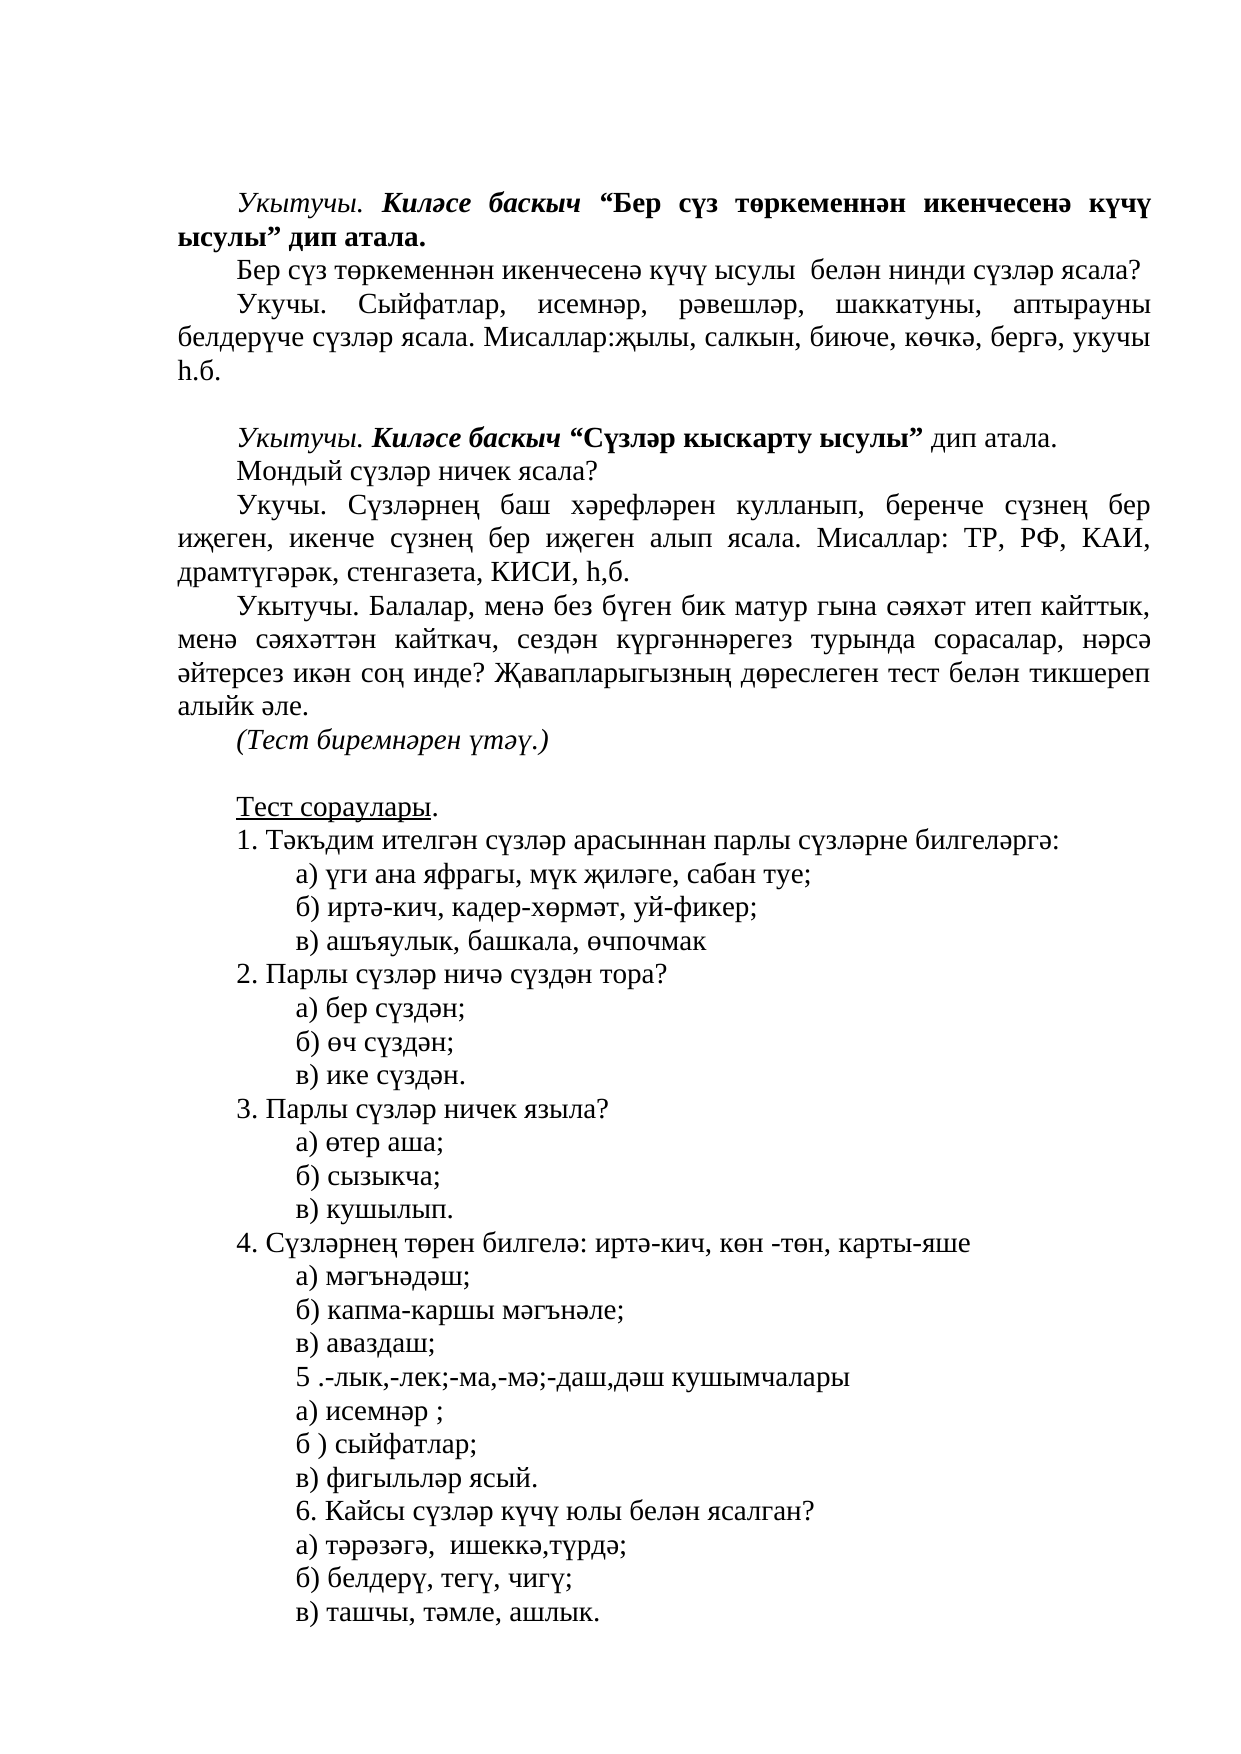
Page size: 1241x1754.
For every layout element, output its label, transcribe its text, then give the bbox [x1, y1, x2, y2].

text а) өтер аша; [236, 1124, 1152, 1158]
text в) кушылып. [236, 1191, 1152, 1225]
text в) ташчы, тәмле, ашлык. [251, 1594, 1152, 1627]
text 1. Тәкъдим ителгән сүзләр арасыннан парлы сүзләрне билгеләргә: [236, 822, 1152, 856]
text а) исемнәр ; [236, 1393, 1152, 1426]
text б ) сыйфатлар; [236, 1426, 1152, 1460]
text а) тәрәзәгә, ишеккә,түрдә; [251, 1527, 1152, 1560]
text (Тест биремнәрен үтәү.) [177, 722, 1152, 755]
text б) өч сүздән; [236, 1024, 1152, 1057]
text Укытучы. Балалар, менә без бүген бик матур гына сәяхәт итеп кайттык, менә сәяхәттән кайткач, сездән күргәннәрегез турында сорасалар, нәрсә әйтерсез икән соң инде? Җавапларыгызның дөреслеген тест белән тикшереп алыйк әле. [177, 588, 1152, 722]
text Бер сүз төркеменнән икенчесенә күчү ысулы белән нинди сүзләр ясала? [177, 252, 1152, 286]
text 5 .-лык,-лек;-ма,-мә;-даш,дәш кушымчалары [236, 1359, 1152, 1393]
text б) иртә-кич, кадер-хөрмәт, уй-фикер; [236, 889, 1152, 923]
text 2. Парлы сүзләр ничә сүздән тора? [177, 957, 1152, 990]
text в) аваздаш; [236, 1326, 1152, 1359]
text Мондый сүзләр ничек ясала? [177, 453, 1152, 487]
text 4. Сүзләрнең төрен билгелә: иртә-кич, көн -төн, карты-яше [177, 1225, 1152, 1258]
text 3. Парлы сүзләр ничек языла? [177, 1091, 1152, 1124]
text а) бер сүздән; [236, 990, 1152, 1024]
text Укытучы. Киләсе баскыч “Бер сүз төркеменнән икенчесенә күчү ысулы” дип атала. [177, 185, 1152, 252]
text а) мәгънәдәш; [236, 1258, 1152, 1292]
text Укучы. Сыйфатлар, исемнәр, рәвешләр, шаккатуны, аптырауны белдерүче сүзләр ясала. Мисаллар:җылы, салкын, биюче, көчкә, бергә, укучы һ.б. [177, 286, 1152, 386]
text б) сызыкча; [236, 1158, 1152, 1191]
text Тест сораулары. [177, 789, 1152, 822]
text в) фигыльләр ясый. [236, 1460, 1152, 1493]
text в) ашъяулык, башкала, өчпочмак [236, 923, 1152, 957]
text 6. Кайсы сүзләр күчү юлы белән ясалган? [236, 1493, 1152, 1527]
text б) белдерү, тегү, чигү; [251, 1560, 1152, 1594]
text Укытучы. Киләсе баскыч “Сүзләр кыскарту ысулы” дип атала. [177, 420, 1152, 453]
text б) капма-каршы мәгънәле; [236, 1292, 1152, 1326]
text а) үги ана яфрагы, мүк җиләге, сабан туе; [236, 856, 1152, 889]
text в) ике сүздән. [236, 1057, 1152, 1091]
text Укучы. Сүзләрнең баш хәрефләрен кулланып, беренче сүзнең бер иҗеген, икенче сүзнең бер иҗеген алып ясала. Мисаллар: ТР, РФ, КАИ, драмтүгәрәк, стенгазета, КИСИ, һ,б. [177, 487, 1152, 588]
